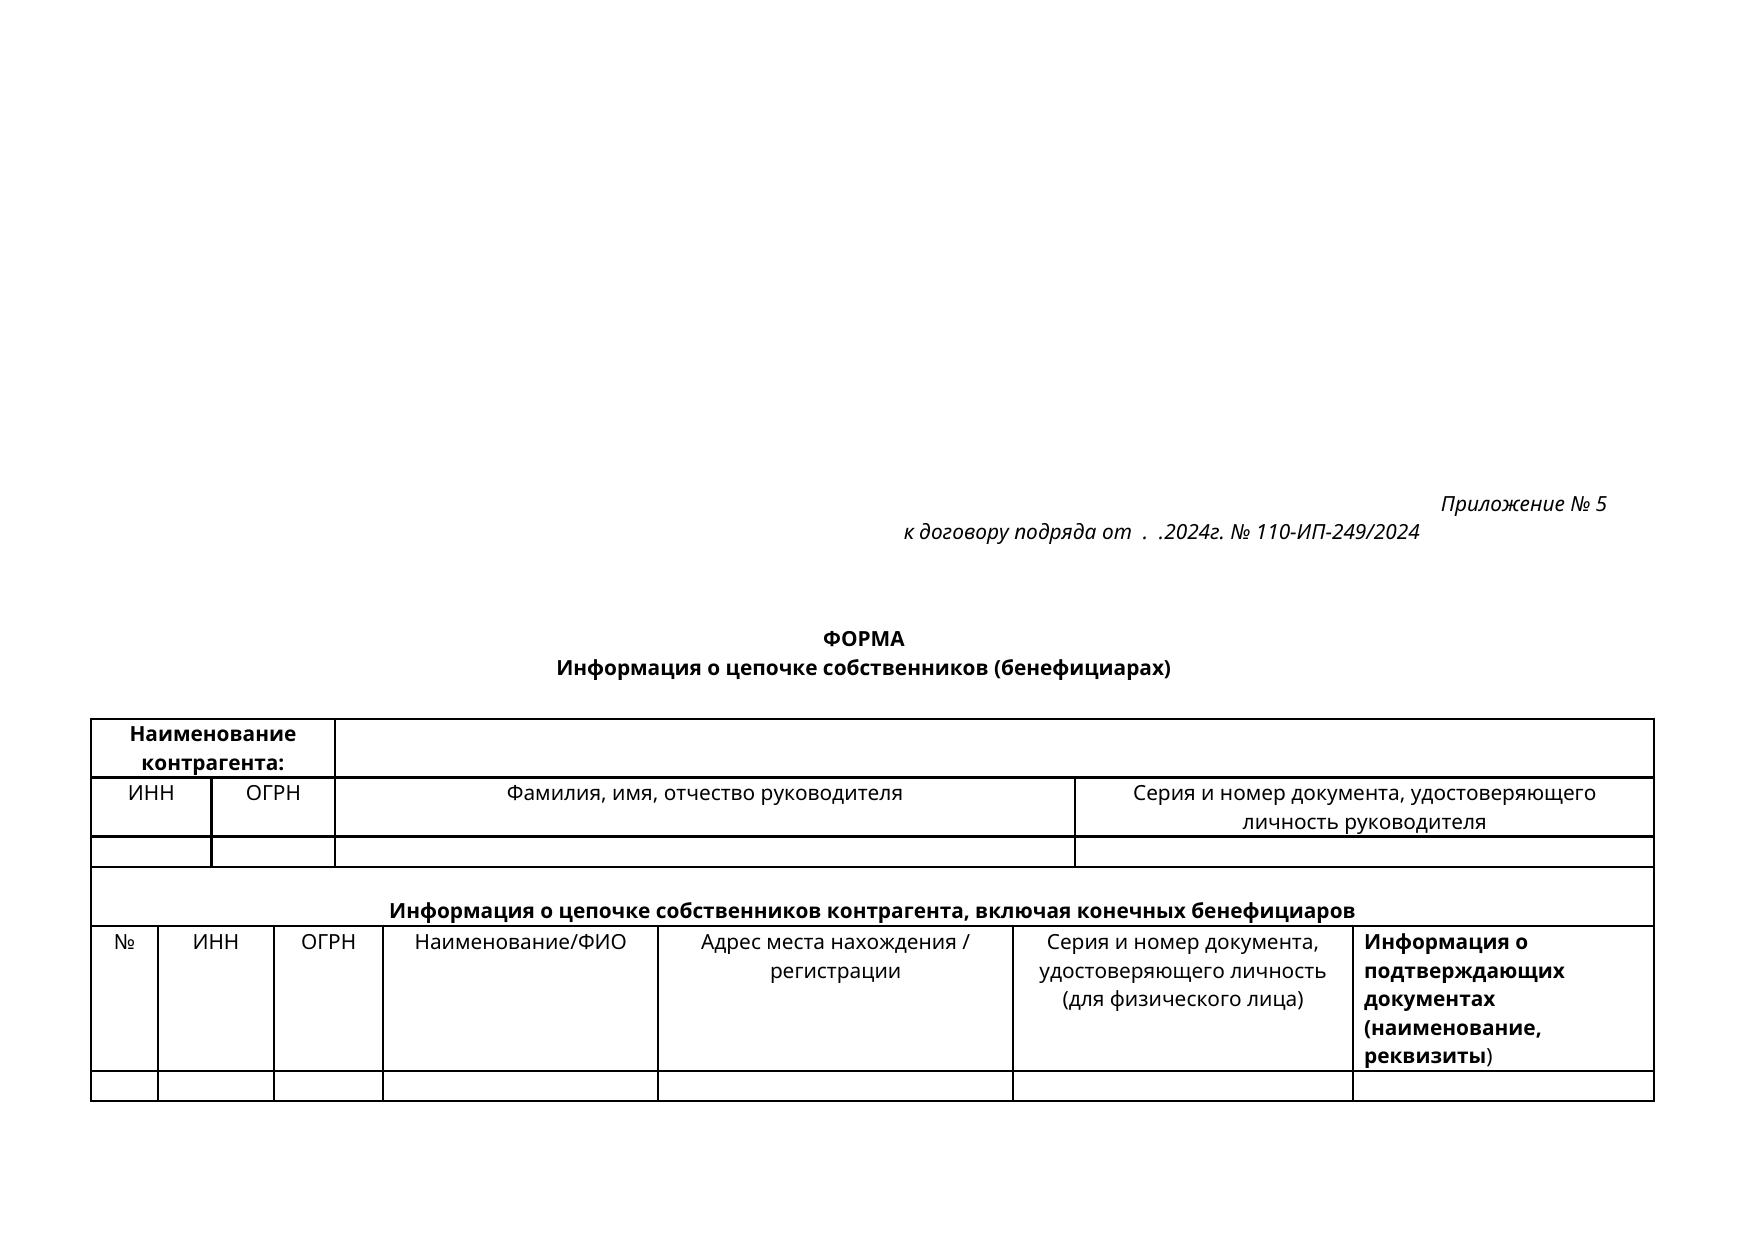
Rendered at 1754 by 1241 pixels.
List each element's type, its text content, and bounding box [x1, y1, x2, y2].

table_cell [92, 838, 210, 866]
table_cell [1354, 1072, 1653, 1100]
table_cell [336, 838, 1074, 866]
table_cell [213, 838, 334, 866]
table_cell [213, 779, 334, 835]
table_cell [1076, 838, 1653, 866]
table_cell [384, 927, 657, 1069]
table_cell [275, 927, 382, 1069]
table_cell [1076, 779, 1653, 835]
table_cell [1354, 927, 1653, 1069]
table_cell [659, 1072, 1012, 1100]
text ФОРМА [118, 624, 1609, 653]
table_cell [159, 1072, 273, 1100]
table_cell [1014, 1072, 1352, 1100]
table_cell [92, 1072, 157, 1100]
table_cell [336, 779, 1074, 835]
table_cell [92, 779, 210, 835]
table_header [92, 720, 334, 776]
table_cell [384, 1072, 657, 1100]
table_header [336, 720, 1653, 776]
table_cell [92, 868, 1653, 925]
text к договору подряда от . .2024г. № 110-ИП-249/2024 [118, 517, 1609, 546]
text Приложение № 5 [118, 489, 1609, 517]
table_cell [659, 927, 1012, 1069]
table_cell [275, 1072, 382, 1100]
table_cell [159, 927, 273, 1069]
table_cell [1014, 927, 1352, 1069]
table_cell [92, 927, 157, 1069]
text Информация о цепочке собственников (бенефициарах) [118, 653, 1609, 681]
